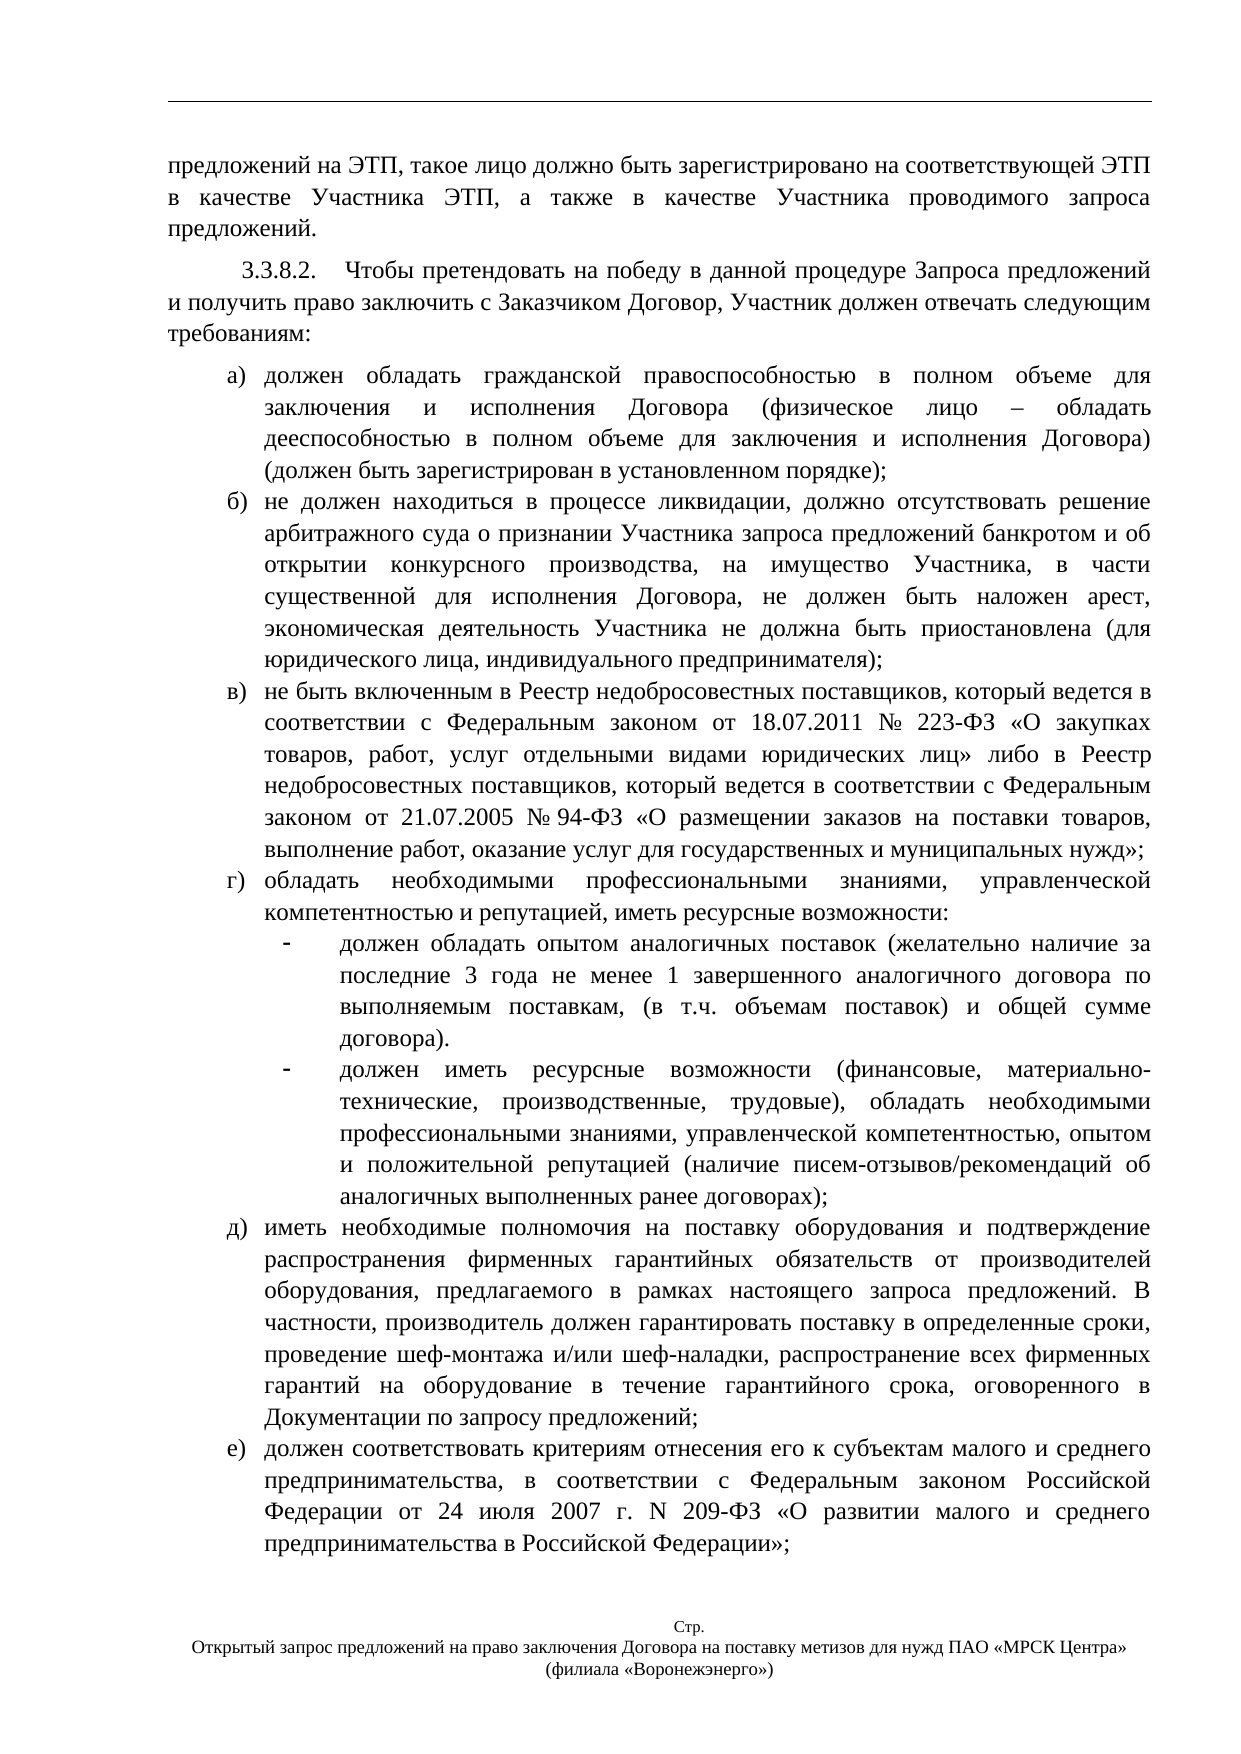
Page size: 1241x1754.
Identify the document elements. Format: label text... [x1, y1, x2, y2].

list не быть включенным в Реестр недобросовестных поставщиков, который ведется в соответствии с Федеральным законом от 18.07.2011 № 223-ФЗ «О закупках товаров, работ, услуг отдельными видами юридических лиц» либо в Реестр недобросовестных поставщиков, который ведется в соответствии с Федеральным законом от 21.07.2005 № 94-ФЗ «О размещении заказов на поставки товаров, выполнение работ, оказание услуг для государственных и муниципальных нужд»; [227, 676, 1152, 862]
list должен обладать опытом аналогичных поставок (желательно наличие за последние 3 года не менее 1 завершенного аналогичного договора по выполняемым поставкам, (в т.ч. объемам поставок) и общей сумме договора). [282, 928, 1152, 1052]
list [168, 150, 1152, 242]
list должен соответствовать критериям отнесения его к субъектам малого и среднего предпринимательства, в соответствии с Федеральным законом Российской Федерации от 24 июля 2007 г. N 209-ФЗ «О развитии малого и среднего предпринимательства в Российской Федерации»; [227, 1433, 1152, 1557]
list должен обладать гражданской правоспособностью в полном объеме для заключения и исполнения Договора (физическое лицо – обладать дееспособностью в полном объеме для заключения и исполнения Договора) (должен быть зарегистрирован в установленном порядке); [227, 360, 1152, 484]
list должен иметь ресурсные возможности (финансовые, материально-технические, производственные, трудовые), обладать необходимыми профессиональными знаниями, управленческой компетентностью, опытом и положительной репутацией (наличие писем-отзывов/рекомендаций об аналогичных выполненных ранее договорах); [282, 1054, 1152, 1209]
list не должен находиться в процессе ликвидации, должно отсутствовать решение арбитражного суда о признании Участника запроса предложений банкротом и об открытии конкурсного производства, на имущество Участника, в части существенной для исполнения Договора, не должен быть наложен арест, экономическая деятельность Участника не должна быть приостановлена (для юридического лица, индивидуального предпринимателя); [227, 486, 1152, 673]
list обладать необходимыми профессиональными знаниями, управленческой компетентностью и репутацией, иметь ресурсные возможности: [227, 865, 1152, 926]
list иметь необходимые полномочия на поставку оборудования и подтверждение распространения фирменных гарантийных обязательств от производителей оборудования, предлагаемого в рамках настоящего запроса предложений. В частности, производитель должен гарантировать поставку в определенные сроки, проведение шеф-монтажа и/или шеф-наладки, распространение всех фирменных гарантий на оборудование в течение гарантийного срока, оговоренного в Документации по запросу предложений; [227, 1212, 1152, 1431]
list Чтобы претендовать на победу в данной процедуре Запроса предложений и получить право заключить с Заказчиком Договор, Участник должен отвечать следующим требованиям: [168, 255, 1152, 347]
